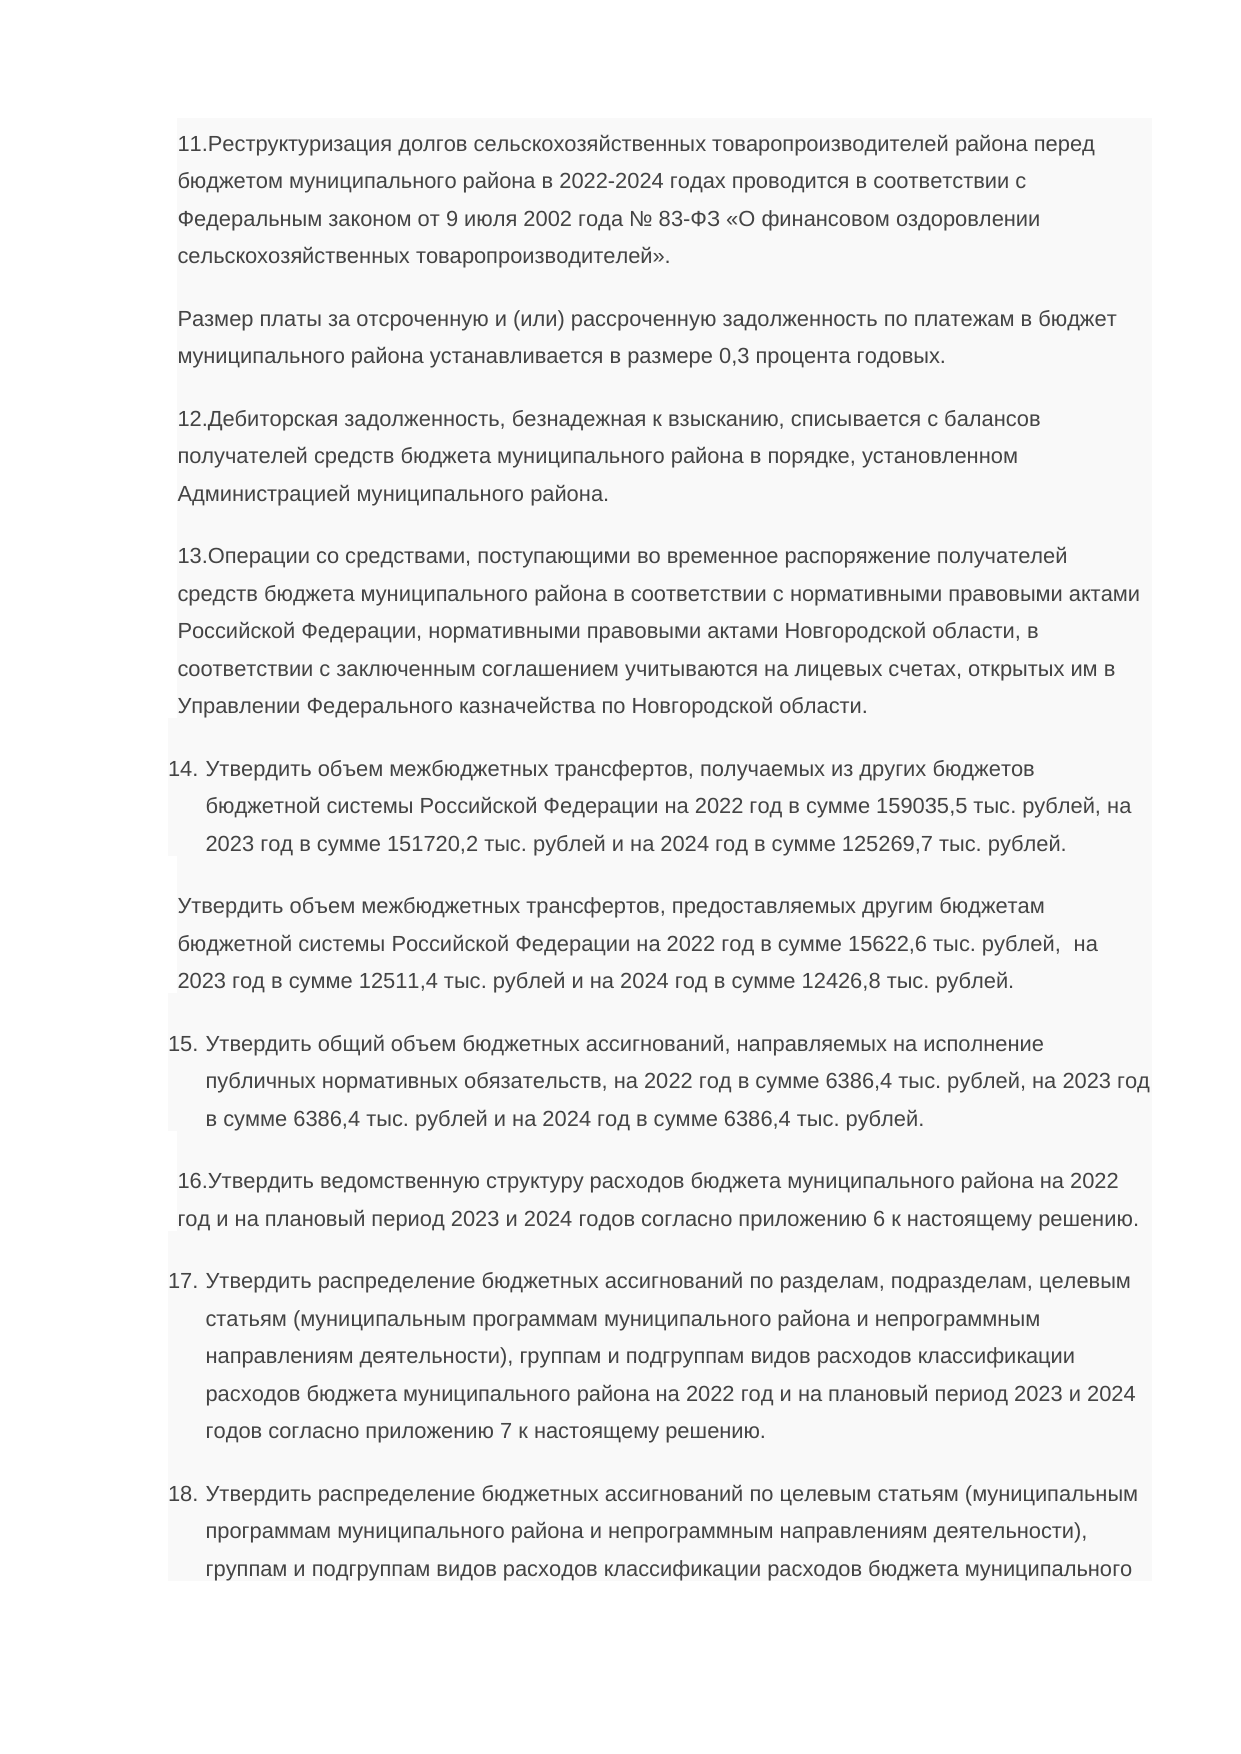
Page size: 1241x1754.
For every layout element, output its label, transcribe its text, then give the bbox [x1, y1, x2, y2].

list Утвердить объем межбюджетных трансфертов, получаемых из других бюджетов бюджетной системы Российской Федерации на 2022 год в сумме 159035,5 тыс. рублей, на 2023 год в сумме 151720,2 тыс. рублей и на 2024 год в сумме 125269,7 тыс. рублей. [168, 743, 1152, 856]
text Размер платы за отсроченную и (или) рассроченную задолженность по платежам в бюджет муниципального района устанавливается в размере 0,3 процента годовых. [177, 293, 1152, 368]
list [168, 1468, 1152, 1581]
text 12.Дебиторская задолженность, безнадежная к взысканию, списывается с балансов получателей средств бюджета муниципального района в порядке, установленном Администрацией муниципального района. [177, 393, 1152, 506]
list Утвердить общий объем бюджетных ассигнований, направляемых на исполнение публичных нормативных обязательств, на 2022 год в сумме 6386,4 тыс. рублей, на 2023 год в сумме 6386,4 тыс. рублей и на 2024 год в сумме 6386,4 тыс. рублей. [168, 1018, 1152, 1131]
text 16.Утвердить ведомственную структуру расходов бюджета муниципального района на 2022 год и на плановый период 2023 и 2024 годов согласно приложению 6 к настоящему решению. [177, 1156, 1152, 1231]
text 13.Операции со средствами, поступающими во временное распоряжение получателей средств бюджета муниципального района в соответствии с нормативными правовыми актами Российской Федерации, нормативными правовыми актами Новгородской области, в соответствии с заключенным соглашением учитываются на лицевых счетах, открытых им в Управлении Федерального казначейства по Новгородской области. [177, 531, 1152, 718]
text 11.Реструктуризация долгов сельскохозяйственных товаропроизводителей района перед бюджетом муниципального района в 2022-2024 годах проводится в соответствии с Федеральным законом от 9 июля 2002 года № 83-ФЗ «О финансовом оздоровлении сельскохозяйственных товаропроизводителей». [177, 118, 1152, 268]
text Утвердить объем межбюджетных трансфертов, предоставляемых другим бюджетам бюджетной системы Российской Федерации на 2022 год в сумме 15622,6 тыс. рублей, на 2023 год в сумме 12511,4 тыс. рублей и на 2024 год в сумме 12426,8 тыс. рублей. [177, 881, 1152, 993]
list Утвердить распределение бюджетных ассигнований по разделам, подразделам, целевым статьям (муниципальным программам муниципального района и непрограммным направлениям деятельности), группам и подгруппам видов расходов классификации расходов бюджета муниципального района на 2022 год и на плановый период 2023 и 2024 годов согласно приложению 7 к настоящему решению. [168, 1256, 1152, 1443]
